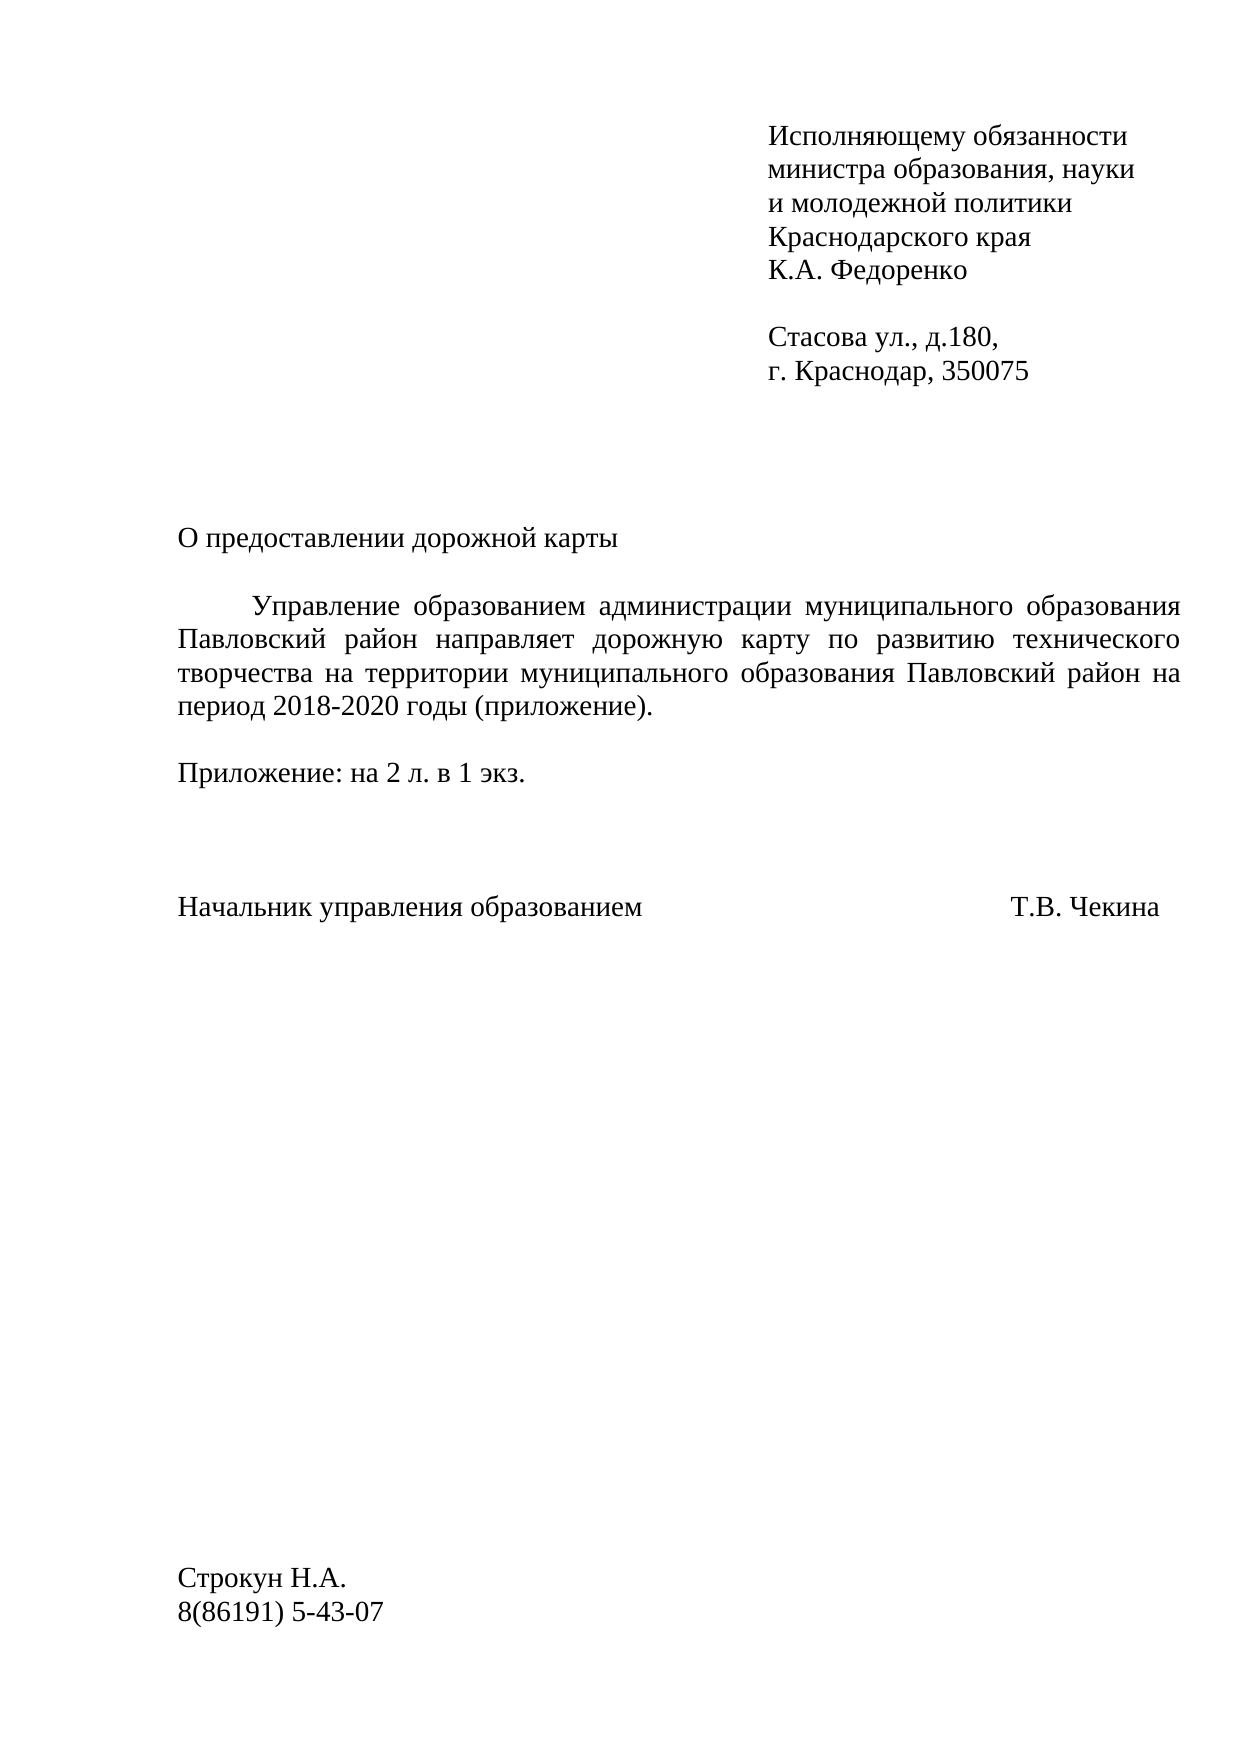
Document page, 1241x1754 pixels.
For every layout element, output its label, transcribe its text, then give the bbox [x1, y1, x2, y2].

text Стасова ул., д.180, [767, 319, 1181, 353]
text и молодежной политики [767, 185, 1181, 219]
text О предоставлении дорожной карты [177, 521, 1181, 554]
text Начальник управления образованием Т.В. Чекина [177, 889, 1181, 923]
text Приложение: на 2 л. в 1 экз. [177, 755, 1181, 789]
text 8(86191) 5-43-07 [177, 1594, 1181, 1627]
text г. Краснодар, 350075 [767, 353, 1181, 386]
text К.А. Федоренко [767, 252, 1181, 286]
text Управление образованием администрации муниципального образования Павловский район направляет дорожную карту по развитию технического творчества на территории муниципального образования Павловский район на период 2018-2020 годы (приложение). [177, 588, 1181, 722]
text Краснодарского края [767, 219, 1181, 252]
text Строкун Н.А. [177, 1560, 1181, 1594]
text Исполняющему обязанности министра образования, науки [767, 118, 1181, 185]
